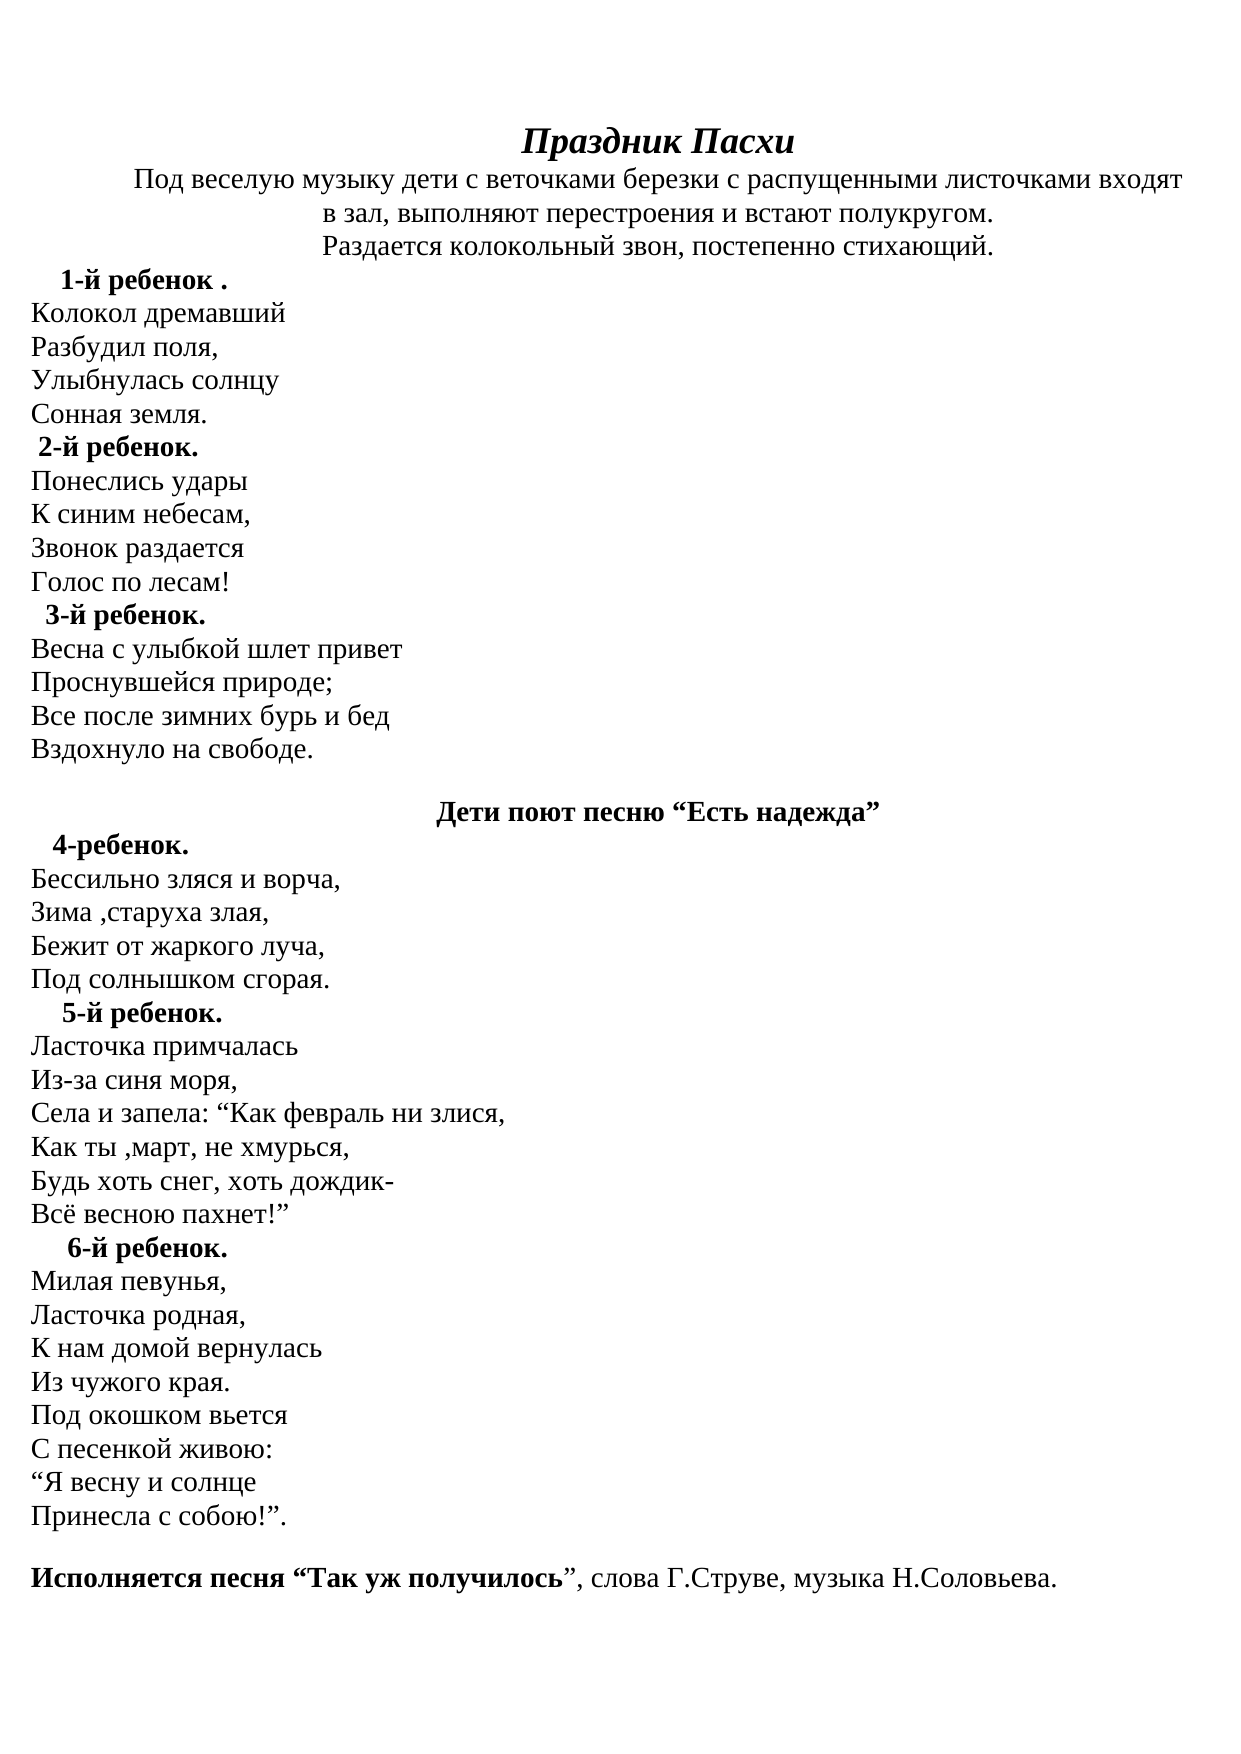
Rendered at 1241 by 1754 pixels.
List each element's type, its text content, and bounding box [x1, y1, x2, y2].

text Под окошком вьется [31, 1397, 1240, 1431]
text 5-й ребенок. [31, 995, 1240, 1028]
text Под веселую музыку дети с веточками березки с распущенными листочками входят [31, 161, 1240, 195]
text К синим небесам, [31, 497, 1240, 530]
text Ласточка родная, [31, 1297, 1240, 1330]
text Звонок раздается [31, 530, 1240, 564]
text 2-й ребенок. [31, 429, 1240, 463]
text 3-й ребенок. [31, 597, 1240, 631]
text Исполняется песня “Так уж получилось”, слова Г.Струве, музыка Н.Соловьева. [31, 1560, 1240, 1594]
text Принесла с собою!”. [31, 1498, 1240, 1532]
text Голос по лесам! [31, 564, 1240, 597]
text Улыбнулась солнцу [31, 362, 1240, 396]
text Села и запела: “Как февраль ни злися, [31, 1096, 1240, 1129]
text Из чужого края. [31, 1364, 1240, 1397]
text Весна с улыбкой шлет привет [31, 631, 1240, 664]
text Всё весною пахнет!” [31, 1196, 1240, 1230]
text Колокол дремавший [31, 295, 1240, 329]
text Понеслись удары [31, 463, 1240, 497]
text Проснувшейся природе; [31, 664, 1240, 698]
text Дети поют песню “Есть надежда” [31, 794, 1240, 827]
text Под солнышком сгорая. [31, 961, 1240, 995]
text 6-й ребенок. [31, 1230, 1240, 1263]
text Из-за синя моря, [31, 1062, 1240, 1096]
text Ласточка примчалась [31, 1028, 1240, 1062]
text Раздается колокольный звон, постепенно стихающий. [31, 228, 1240, 262]
text Вздохнуло на свободе. [31, 731, 1240, 765]
text Бежит от жаркого луча, [31, 928, 1240, 961]
text Все после зимних бурь и бед [31, 698, 1240, 731]
text 1-й ребенок . [31, 262, 1240, 295]
text Милая певунья, [31, 1263, 1240, 1297]
text “Я весну и солнце [31, 1464, 1240, 1498]
text Бессильно зляся и ворча, [31, 861, 1240, 894]
text Сонная земля. [31, 396, 1240, 429]
text Будь хоть снег, хоть дождик- [31, 1163, 1240, 1196]
text С песенкой живою: [31, 1431, 1240, 1464]
text Праздник Пасхи [31, 118, 1240, 161]
text Разбудил поля, [31, 329, 1240, 362]
text в зал, выполняют перестроения и встают полукругом. [31, 195, 1240, 228]
text 4-ребенок. [31, 827, 1240, 861]
text Как ты ,март, не хмурься, [31, 1129, 1240, 1163]
text К нам домой вернулась [31, 1330, 1240, 1364]
text Зима ,старуха злая, [31, 894, 1240, 928]
